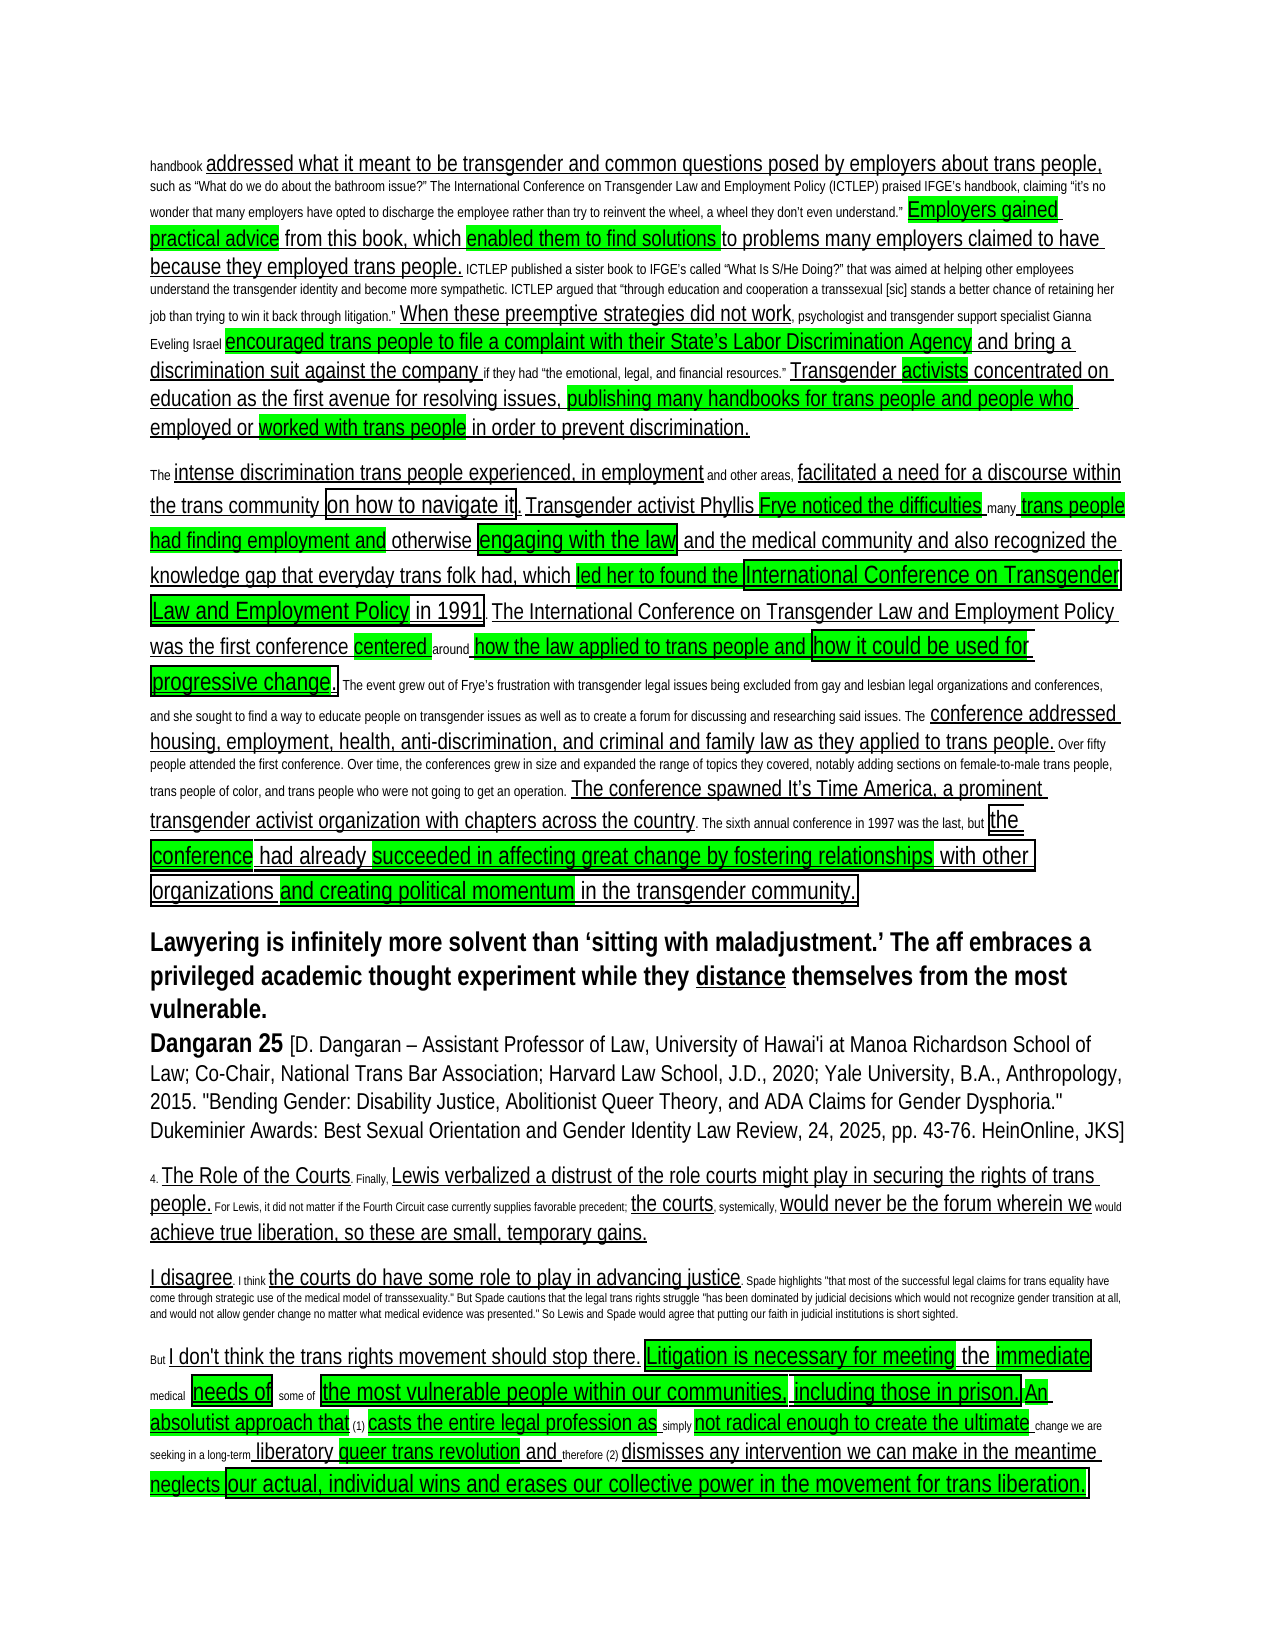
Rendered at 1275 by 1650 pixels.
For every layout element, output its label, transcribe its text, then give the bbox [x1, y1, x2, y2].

text But I don't think the trans rights movement should stop there. Litigation is necessary for meeting the immediate medical needs of some of the most vulnerable people within our communities, including those in prison. An absolutist approach that (1) casts the entire legal profession as simply not radical enough to create the ultimate change we are seeking in a long-term liberatory queer trans revolution and therefore (2) dismisses any intervention we can make in the meantime neglects our actual, individual wins and erases our collective power in the movement for trans liberation. [150, 1339, 1125, 1499]
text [150, 150, 1125, 440]
text Dangaran 25 [D. Dangaran – Assistant Professor of Law, University of Hawai'i at Manoa Richardson School of Law; Co-Chair, National Trans Bar Association; Harvard Law School, J.D., 2020; Yale University, B.A., Anthropology, 2015. "Bending Gender: Disability Justice, Abolitionist Queer Theory, and ADA Claims for Gender Dysphoria." Dukeminier Awards: Best Sexual Orientation and Gender Identity Law Review, 24, 2025, pp. 43-76. HeinOnline, JKS] [150, 1027, 1125, 1143]
text The intense discrimination trans people experienced, in employment and other areas, facilitated a need for a discourse within the trans community on how to navigate it. Transgender activist Phyllis Frye noticed the difficulties many trans people had finding employment and otherwise engaging with the law and the medical community and also recognized the knowledge gap that everyday trans folk had, which led her to found the International Conference on Transgender Law and Employment Policy in 1991. The International Conference on Transgender Law and Employment Policy was the first conference centered around how the law applied to trans people and how it could be used for progressive change. The event grew out of Frye’s frustration with transgender legal issues being excluded from gay and lesbian legal organizations and conferences, and she sought to find a way to educate people on transgender issues as well as to create a forum for discussing and researching said issues. The conference addressed housing, employment, health, anti-discrimination, and criminal and family law as they applied to trans people. Over fifty people attended the first conference. Over time, the conferences grew in size and expanded the range of topics they covered, notably adding sections on female-to-male trans people, trans people of color, and trans people who were not going to get an operation. The conference spawned It’s Time America, a prominent transgender activist organization with chapters across the country. The sixth annual conference in 1997 was the last, but the conference had already succeeded in affecting great change by fostering relationships with other organizations and creating political momentum in the transgender community. [150, 459, 1125, 907]
text 4. The Role of the Courts. Finally, Lewis verbalized a distrust of the role courts might play in securing the rights of trans people. For Lewis, it did not matter if the Fourth Circuit case currently supplies favorable precedent; the courts, systemically, would never be the forum wherein we would achieve true liberation, so these are small, temporary gains. [150, 1162, 1125, 1245]
text I disagree. I think the courts do have some role to play in advancing justice. Spade highlights "that most of the successful legal claims for trans equality have come through strategic use of the medical model of transsexuality." But Spade cautions that the legal trans rights struggle "has been dominated by judicial decisions which would not recognize gender transition at all, and would not allow gender change no matter what medical evidence was presented." So Lewis and Spade would agree that putting our faith in judicial institutions is short sighted. [150, 1264, 1125, 1321]
subtitle Lawyering is infinitely more solvent than ‘sitting with maladjustment.’ The aff embraces a privileged academic thought experiment while they distance themselves from the most vulnerable. [150, 926, 1125, 1024]
